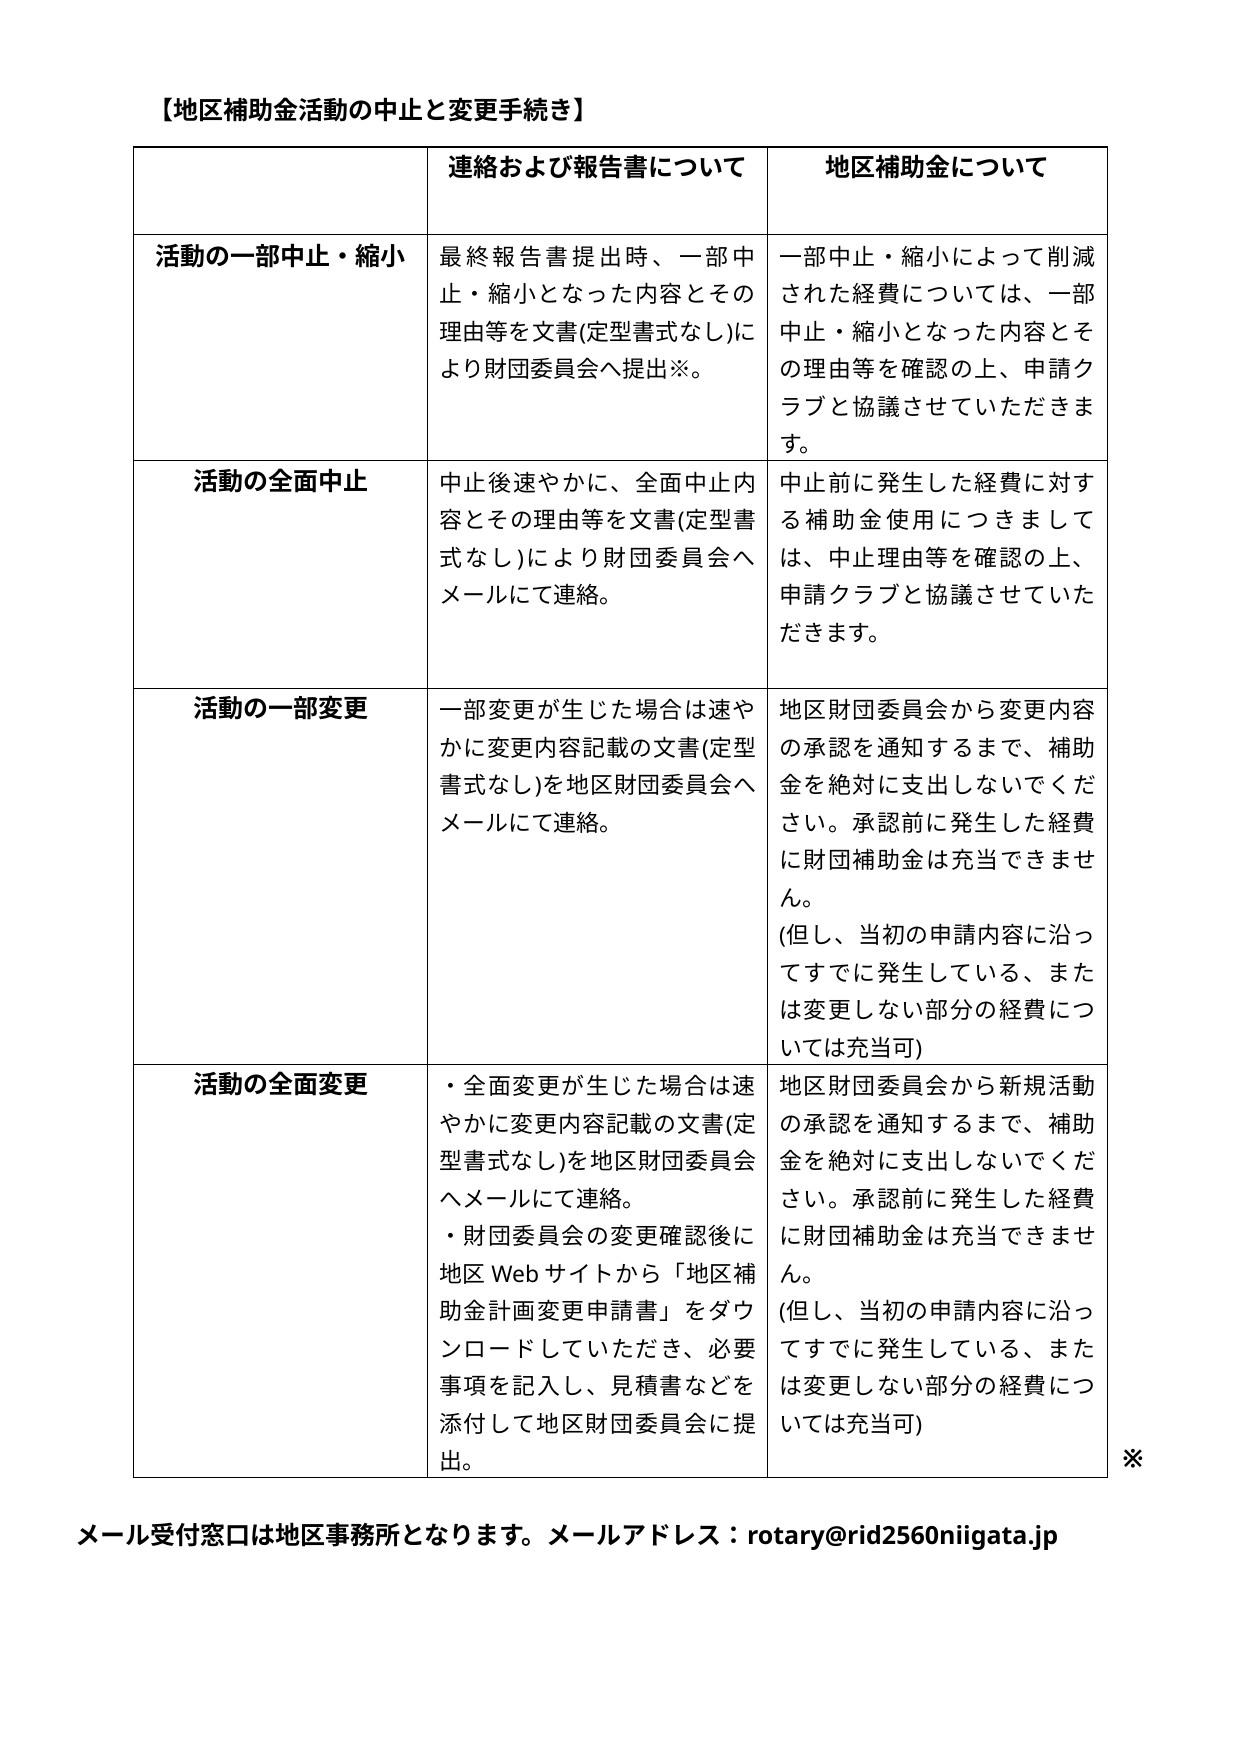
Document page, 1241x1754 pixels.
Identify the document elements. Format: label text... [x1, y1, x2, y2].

table_cell 中止後速やかに、全面中止内容とその理由等を文書(定型書式なし)により財団委員会へメールにて連絡。 [428, 461, 767, 687]
table_cell 一部中止・縮小によって削減された経費については、一部中止・縮小となった内容とその理由等を確認の上、申請クラブと協議させていただきます。 [768, 235, 1107, 460]
table_cell 中止前に発生した経費に対する補助金使用につきましては、中止理由等を確認の上、申請クラブと協議させていただきます。 [768, 461, 1107, 687]
table_cell 活動の全面中止 [134, 461, 427, 687]
table_header [134, 148, 427, 234]
table_cell ・全面変更が生じた場合は速やかに変更内容記載の文書(定型書式なし)を地区財団委員会へメールにて連絡。 ・財団委員会の変更確認後に地区Webサイトから「地区補助金計画変更申請書」をダウンロードしていただき、必要事項を記入し、見積書などを添付して地区財団委員会に提出。 [428, 1065, 767, 1477]
table_cell 地区財団委員会から新規活動の承認を通知するまで、補助金を絶対に支出しないでください。承認前に発生した経費に財団補助金は充当できません。 (但し、当初の申請内容に沿ってすでに発生している、または変更しない部分の経費については充当可) [768, 1065, 1107, 1477]
text 【地区補助金活動の中止と変更手続き】 [75, 89, 1165, 127]
table_header 連絡および報告書について [428, 148, 767, 234]
table_cell 地区財団委員会から変更内容の承認を通知するまで、補助金を絶対に支出しないでください。承認前に発生した経費に財団補助金は充当できません。 (但し、当初の申請内容に沿ってすでに発生している、または変更しない部分の経費については充当可) [768, 689, 1107, 1063]
table_cell 活動の一部変更 [134, 689, 427, 1063]
table_cell 活動の全面変更 [134, 1065, 427, 1477]
table_cell 最終報告書提出時、一部中止・縮小となった内容とその理由等を文書(定型書式なし)により財団委員会へ提出※。 [428, 235, 767, 460]
table_cell 活動の一部中止・縮小 [134, 235, 427, 460]
text ※メール受付窓口は地区事務所となります。メールアドレス：rotary@rid2560niigata.jp [75, 1439, 1165, 1552]
table_header 地区補助金について [768, 148, 1107, 234]
table_cell 一部変更が生じた場合は速やかに変更内容記載の文書(定型書式なし)を地区財団委員会へメールにて連絡。 [428, 689, 767, 1063]
